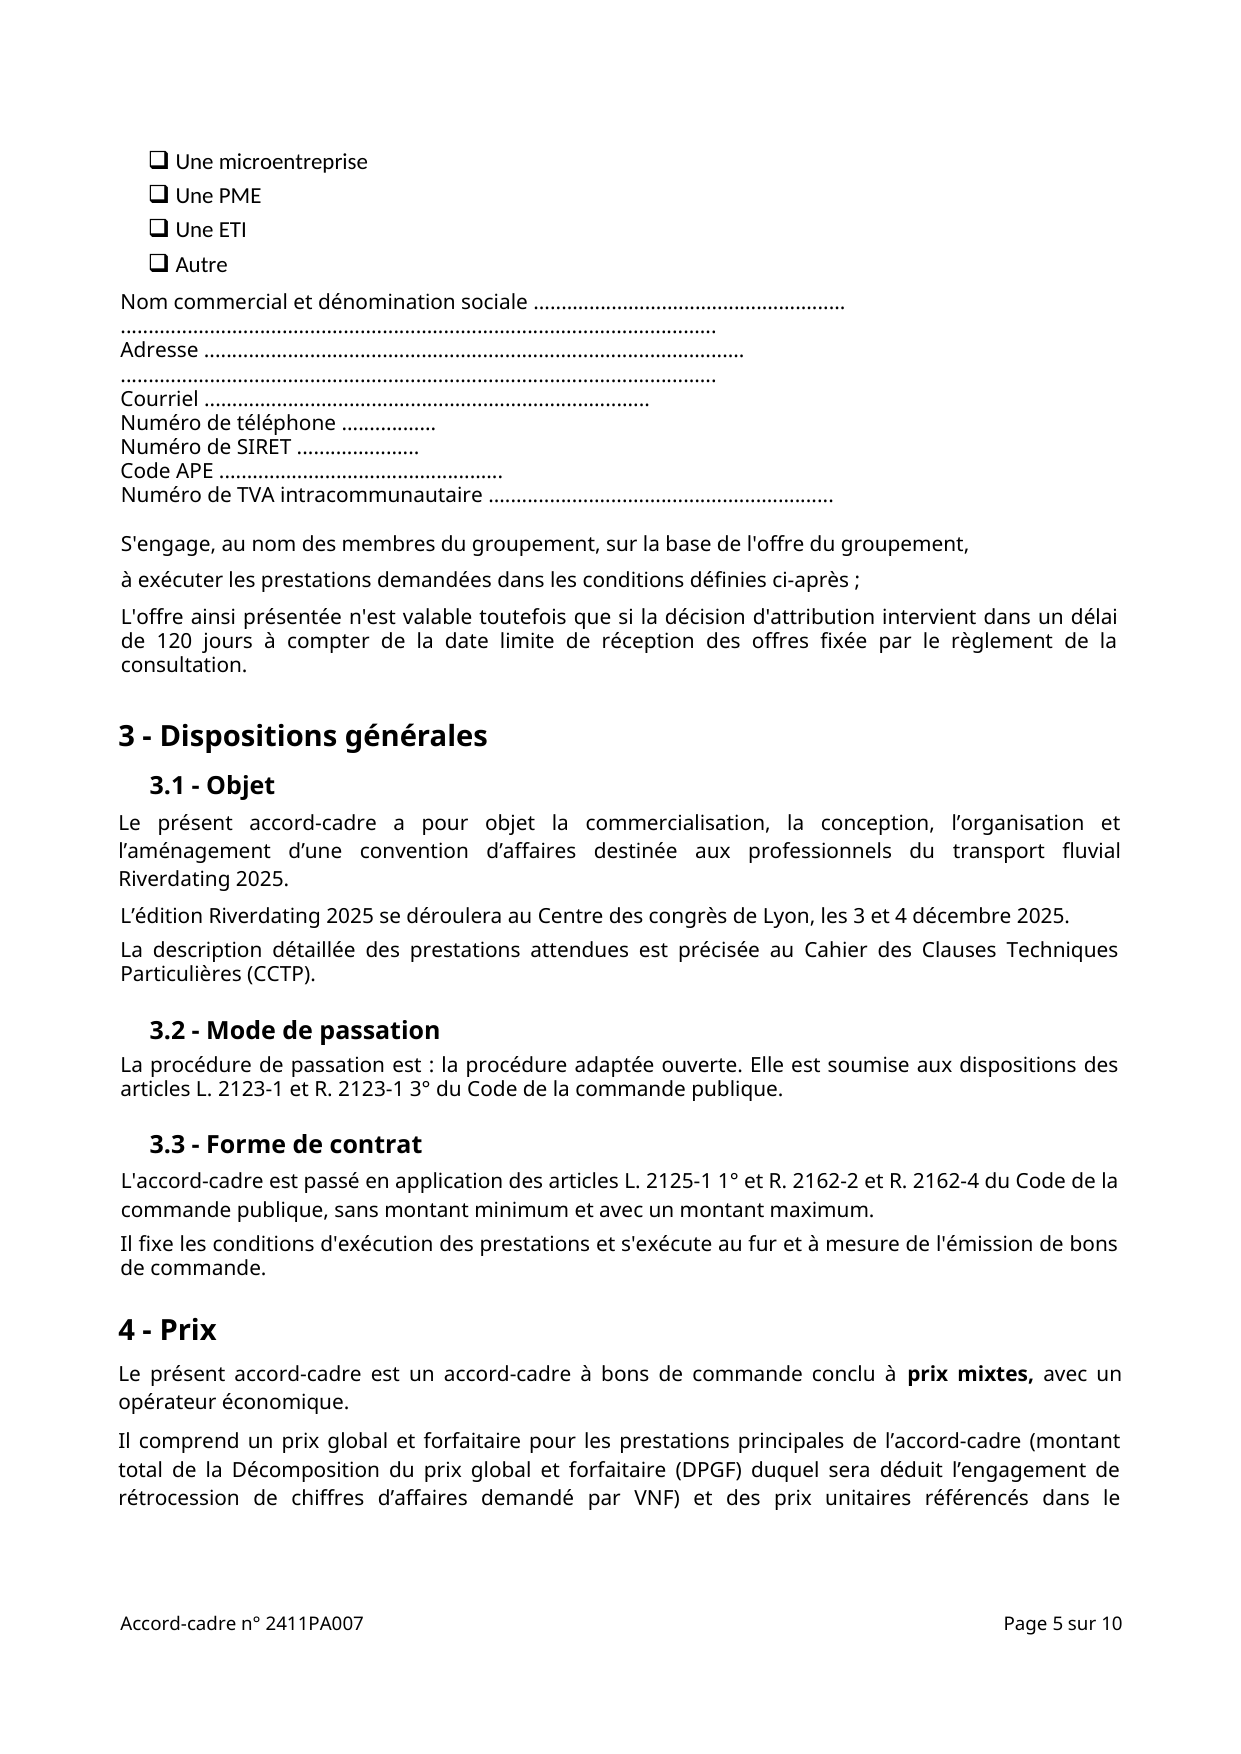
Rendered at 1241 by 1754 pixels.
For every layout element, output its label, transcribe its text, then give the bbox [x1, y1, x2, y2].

text La procédure de passation est : la procédure adaptée ouverte. Elle est soumise aux dispositions des articles L. 2123-1 et R. 2123-1 3° du Code de la commande publique. [120, 1053, 1120, 1101]
text Il fixe les conditions d'exécution des prestations et s'exécute au fur et à mesure de l'émission de bons de commande. [120, 1232, 1120, 1280]
text Une microentreprise [118, 147, 1122, 175]
text Le présent accord-cadre a pour objet la commercialisation, la conception, l’organisation et l’aménagement d’une convention d’affaires destinée aux professionnels du transport fluvial Riverdating 2025. [118, 808, 1122, 893]
text Adresse ................................................................................................. [120, 338, 1120, 363]
text S'engage, au nom des membres du groupement, sur la base de l'offre du groupement, [121, 532, 1120, 556]
text Code APE ................................................... [120, 459, 1120, 483]
subtitle 3 - Dispositions générales [118, 715, 1122, 755]
text Une PME [118, 181, 1122, 209]
text La description détaillée des prestations attendues est précisée au Cahier des Clauses Techniques Particulières (CCTP). [120, 938, 1120, 986]
text Courriel ................................................................................ [120, 387, 1120, 411]
text Numéro de téléphone ................. [120, 411, 1120, 435]
text ........................................................................................................... [120, 314, 1120, 338]
text Autre [118, 250, 1122, 278]
subtitle 3.1 - Objet [149, 767, 1120, 801]
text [118, 1426, 1122, 1512]
subtitle 3.3 - Forme de contrat [149, 1126, 1120, 1160]
text L'accord-cadre est passé en application des articles L. 2125-1 1° et R. 2162-2 et R. 2162-4 du Code de la commande publique, sans montant minimum et avec un montant maximum. [121, 1167, 1120, 1223]
text à exécuter les prestations demandées dans les conditions définies ci-après ; [121, 568, 1120, 593]
text Numéro de SIRET ...................... [120, 435, 1120, 459]
text Nom commercial et dénomination sociale ........................................................ [120, 290, 1120, 314]
text Une ETI [118, 215, 1122, 243]
text L’édition Riverdating 2025 se déroulera au Centre des congrès de Lyon, les 3 et 4 décembre 2025. [120, 901, 1120, 930]
text ........................................................................................................... [120, 363, 1120, 387]
subtitle 4 - Prix [118, 1309, 1122, 1349]
text Le présent accord-cadre est un accord-cadre à bons de commande conclu à prix mixtes, avec un opérateur économique. [118, 1359, 1122, 1416]
text L'offre ainsi présentée n'est valable toutefois que si la décision d'attribution intervient dans un délai de 120 jours à compter de la date limite de réception des offres fixée par le règlement de la consultation. [121, 605, 1120, 678]
text Numéro de TVA intracommunautaire .............................................................. [121, 483, 1120, 508]
subtitle 3.2 - Mode de passation [149, 1013, 1120, 1047]
